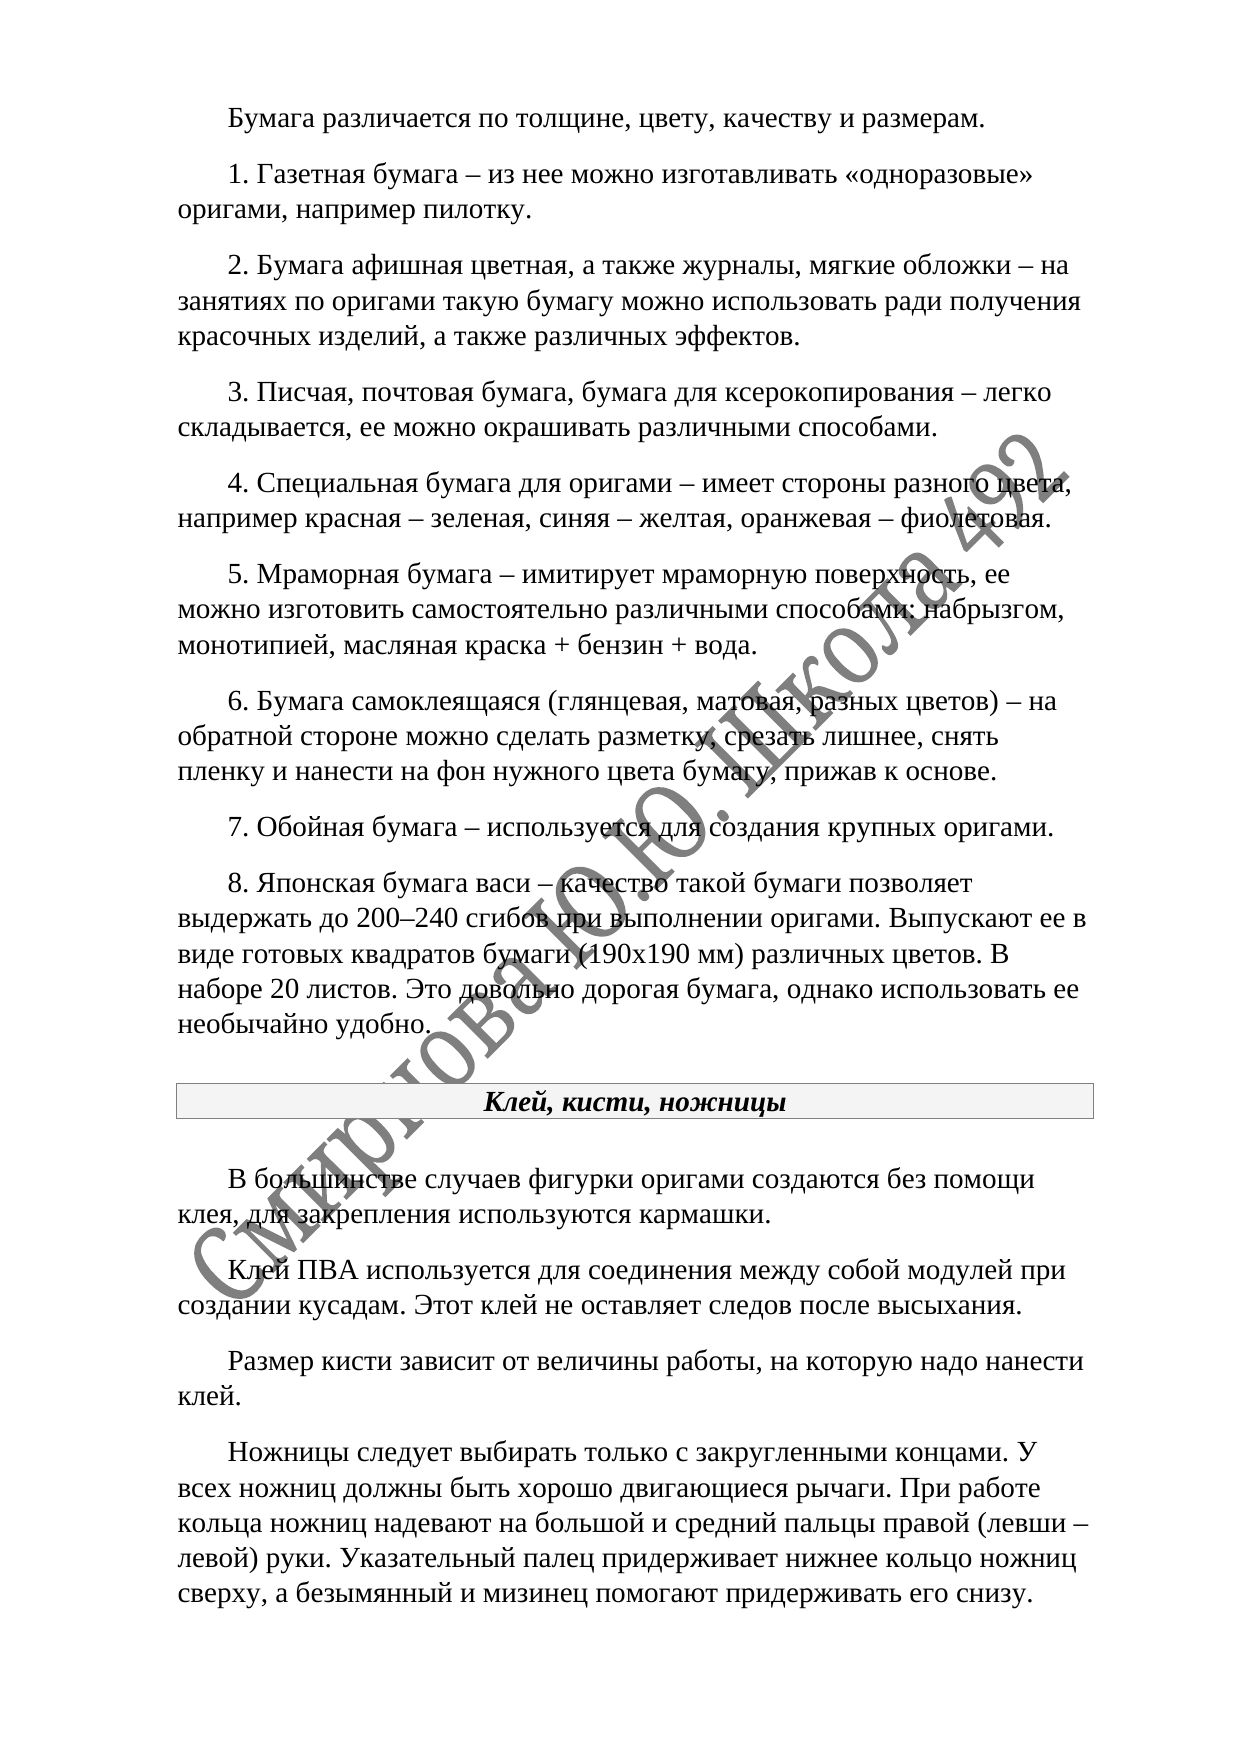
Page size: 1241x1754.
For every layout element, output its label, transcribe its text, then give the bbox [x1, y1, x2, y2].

text 3. Писчая, почтовая бумага, бумага для ксерокопирования – легко складывается, ее можно окрашивать различными способами. [177, 374, 1093, 443]
text 5. Мраморная бумага – имитирует мраморную поверхность, ее можно изготовить самостоятельно различными способами: набрызгом, монотипией, масляная краска + бензин + вода. [177, 556, 1093, 660]
text Клей ПВА используется для соединения между собой модулей при создании кусадам. Этот клей не оставляет следов после высыхания. [177, 1252, 1093, 1321]
text 1. Газетная бумага – из нее можно изготавливать «одноразовые» оригами, например пилотку. [177, 156, 1093, 225]
text 7. Обойная бумага – используется для создания крупных оригами. [177, 809, 1093, 843]
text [177, 1434, 1093, 1609]
text 6. Бумага самоклеящаяся (глянцевая, матовая, разных цветов) – на обратной стороне можно сделать разметку, срезать лишнее, снять пленку и нанести на фон нужного цвета бумагу, прижав к основе. [177, 683, 1093, 787]
text 2. Бумага афишная цветная, а также журналы, мягкие обложки – на занятиях по оригами такую бумагу можно использовать ради получения красочных изделий, а также различных эффектов. [177, 247, 1093, 351]
subtitle Клей, кисти, ножницы [177, 1084, 1093, 1118]
text 8. Японская бумага васи – качество такой бумаги позволяет выдержать до 200–240 сгибов при выполнении оригами. Выпускают ее в виде готовых квадратов бумаги (190x190 мм) различных цветов. В наборе 20 листов. Это довольно дорогая бумага, однако использовать ее необычайно удобно. [177, 865, 1093, 1040]
text В большинстве случаев фигурки оригами создаются без помощи клея, для закрепления используются кармашки. [177, 1161, 1093, 1229]
text Размер кисти зависит от величины работы, на которую надо нанести клей. [177, 1343, 1093, 1412]
text Бумага различается по толщине, цвету, качеству и размерам. [177, 100, 1093, 134]
text 4. Специальная бумага для оригами – имеет стороны разного цвета, например красная – зеленая, синяя – желтая, оранжевая – фиолетовая. [177, 465, 1093, 534]
